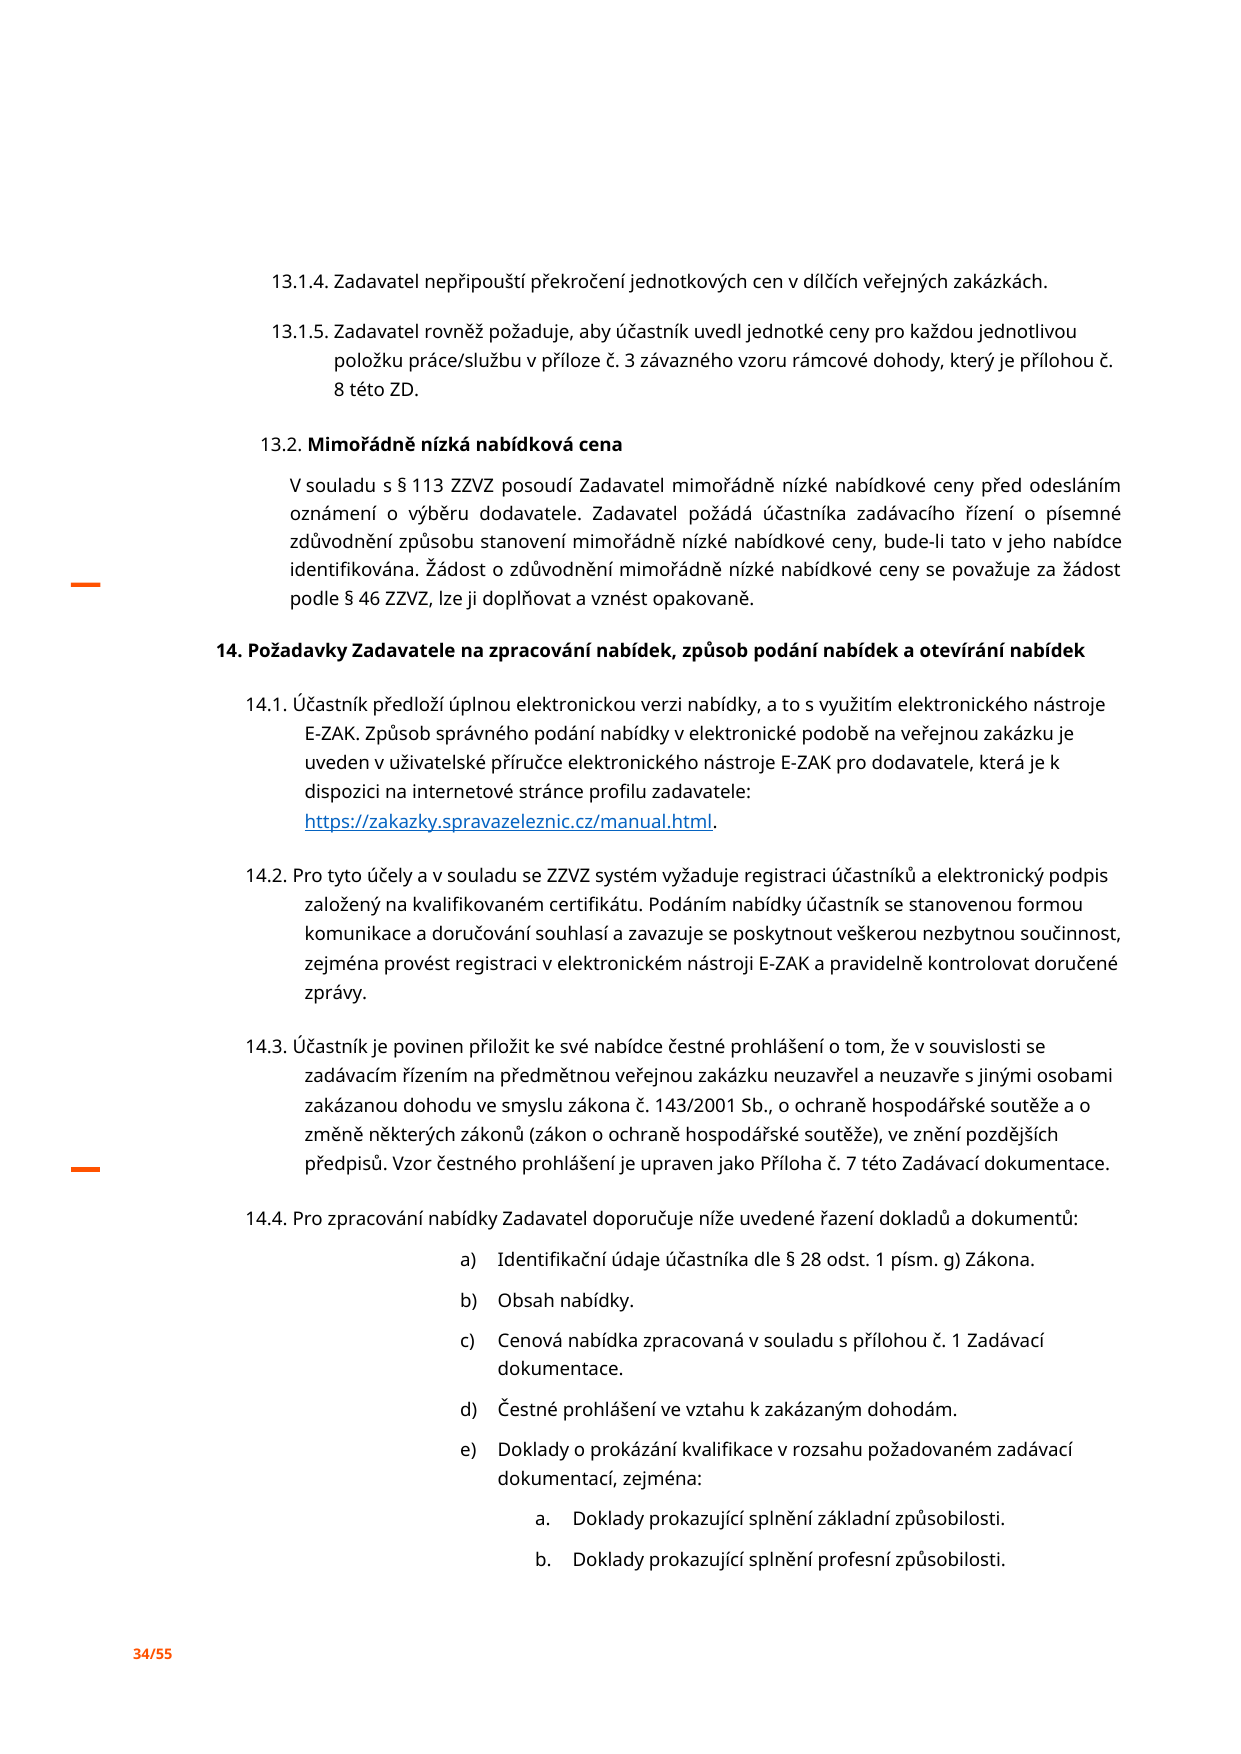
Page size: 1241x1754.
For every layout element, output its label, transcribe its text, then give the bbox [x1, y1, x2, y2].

text Požadavky Zadavatele na zpracování nabídek, způsob podání nabídek a otevírání nabídek [216, 638, 1122, 663]
text V souladu s § 113 ZZVZ posoudí Zadavatel mimořádně nízké nabídkové ceny před odesláním oznámení o výběru dodavatele. Zadavatel požádá účastníka zadávacího řízení o písemné zdůvodnění způsobu stanovení mimořádně nízké nabídkové ceny, bude-li tato v jeho nabídce identifikována. Žádost o zdůvodnění mimořádně nízké nabídkové ceny se považuje za žádost podle § 46 ZZVZ, lze ji doplňovat a vznést opakovaně. [289, 473, 1122, 610]
text Pro tyto účely a v souladu se ZZVZ systém vyžaduje registraci účastníků a elektronický podpis založený na kvalifikovaném certifikátu. Podáním nabídky účastník se stanovenou formou komunikace a doručování souhlasí a zavazuje se poskytnout veškerou nezbytnou součinnost, zejména provést registraci v elektronickém nástroji E-ZAK a pravidelně kontrolovat doručené zprávy. [245, 862, 1122, 1005]
list Cenová nabídka zpracovaná v souladu s přílohou č. 1 Zadávací dokumentace. [460, 1328, 1122, 1381]
list Čestné prohlášení ve vztahu k zakázaným dohodám. [460, 1396, 1122, 1422]
text Mimořádně nízká nabídková cena [260, 431, 1122, 456]
text Zadavatel rovněž požaduje, aby účastník uvedl jednotké ceny pro každou jednotlivou položku práce/službu v příloze č. 3 závazného vzoru rámcové dohody, který je přílohou č. 8 této ZD. [334, 318, 1122, 402]
list Obsah nabídky. [460, 1287, 1122, 1313]
list Doklady prokazující splnění základní způsobilosti. [535, 1505, 1122, 1531]
list Doklady prokazující splnění profesní způsobilosti. [535, 1546, 1122, 1571]
text Zadavatel nepřipouští překročení jednotkových cen v dílčích veřejných zakázkách. [334, 268, 1122, 293]
list Doklady o prokázání kvalifikace v rozsahu požadovaném zadávací dokumentací, zejména: [460, 1437, 1122, 1490]
list Identifikační údaje účastníka dle § 28 odst. 1 písm. g) Zákona. [460, 1247, 1122, 1272]
text Pro zpracování nabídky Zadavatel doporučuje níže uvedené řazení dokladů a dokumentů: [245, 1205, 1122, 1230]
text Účastník je povinen přiložit ke své nabídce čestné prohlášení o tom, že v souvislosti se zadávacím řízením na předmětnou veřejnou zakázku neuzavřel a neuzavře s jinými osobami zakázanou dohodu ve smyslu zákona č. 143/2001 Sb., o ochraně hospodářské soutěže a o změně některých zákonů (zákon o ochraně hospodářské soutěže), ve znění pozdějších předpisů. Vzor čestného prohlášení je upraven jako Příloha č. 7 této Zadávací dokumentace. [245, 1033, 1122, 1176]
text Účastník předloží úplnou elektronickou verzi nabídky, a to s využitím elektronického nástroje E-ZAK. Způsob správného podání nabídky v elektronické podobě na veřejnou zakázku je uveden v uživatelské příručce elektronického nástroje E-ZAK pro dodavatele, která je k dispozici na internetové stránce profilu zadavatele: https://zakazky.spravazeleznic.cz/manual.html. [245, 691, 1122, 833]
